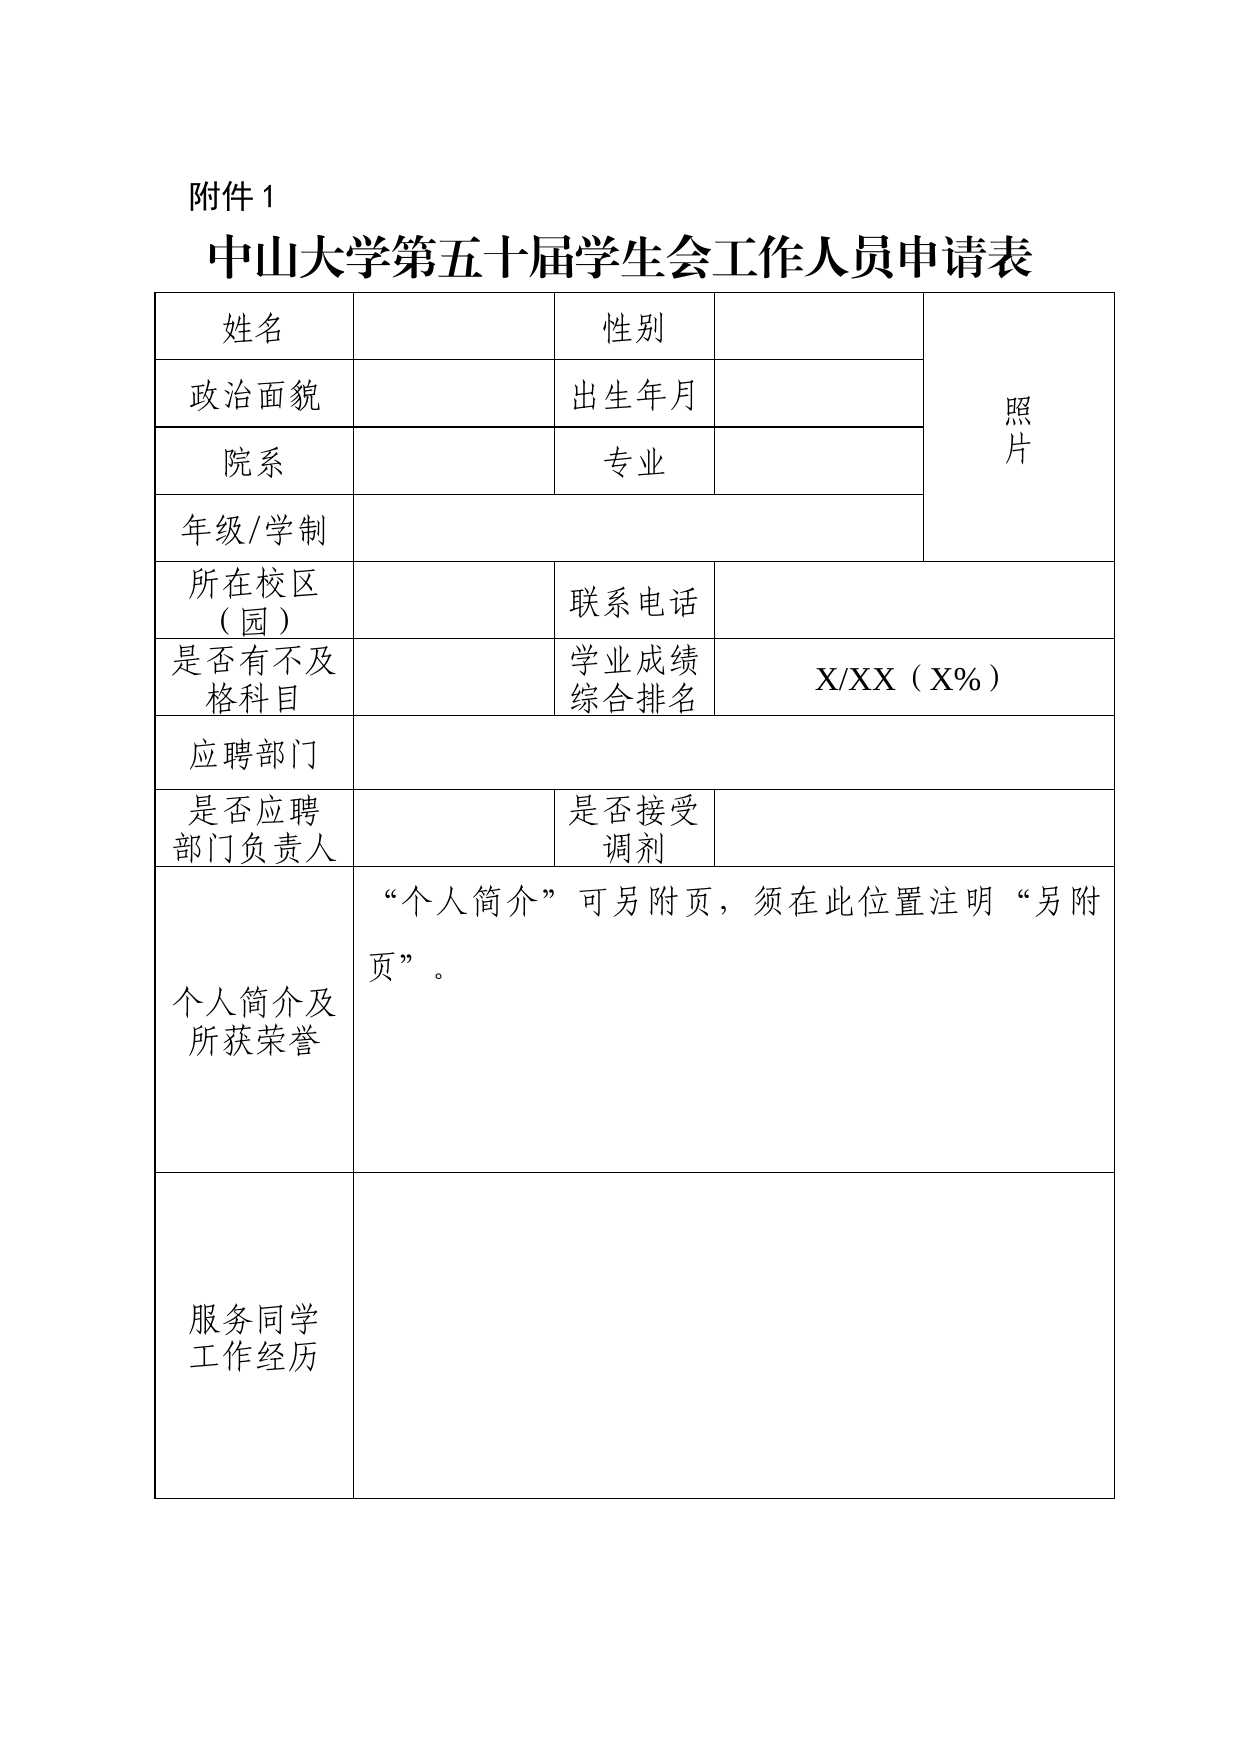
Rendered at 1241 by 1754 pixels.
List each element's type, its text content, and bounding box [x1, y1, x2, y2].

table_cell 联系电话 [555, 562, 714, 638]
table_cell [354, 716, 1114, 788]
table_cell [354, 495, 923, 561]
table_cell 年级/学制 [156, 495, 353, 561]
table_cell [354, 1173, 1114, 1498]
text 中山大学第五十届学生会工作人员申请表 [187, 227, 1053, 292]
table_cell 是否接受调剂 [555, 790, 714, 866]
table_cell [354, 562, 554, 638]
table_header [715, 293, 923, 359]
table_cell 所在校区（园） [156, 562, 353, 638]
table_cell 应聘部门 [156, 716, 353, 788]
table_cell 服务同学 工作经历 [156, 1173, 353, 1498]
table_cell 是否应聘 部门负责人 [156, 790, 353, 866]
table_cell [354, 790, 554, 866]
table_header 姓名 [156, 293, 353, 359]
table_cell “个人简介”可另附页，须在此位置注明“另附页”。 [354, 867, 1114, 1172]
table_cell X/XX（X%） [715, 639, 1114, 715]
table_header 照 片 [924, 293, 1114, 561]
table_header 性别 [555, 293, 714, 359]
table_cell 院系 [156, 428, 353, 493]
table_header [354, 293, 554, 359]
table_cell [354, 360, 554, 426]
text 附件1 [187, 162, 1053, 227]
table_cell [715, 360, 923, 426]
table_cell [715, 562, 1114, 638]
table_cell [715, 428, 923, 493]
table_cell 学业成绩综合排名 [555, 639, 714, 715]
table_cell 是否有不及格科目 [156, 639, 353, 715]
table_cell 政治面貌 [156, 360, 353, 426]
table_cell [354, 428, 554, 493]
table_cell 个人简介及所获荣誉 [156, 867, 353, 1172]
table_cell [715, 790, 1114, 866]
table_cell 专业 [555, 428, 714, 493]
table_cell [354, 639, 554, 715]
table_cell 出生年月 [555, 360, 714, 426]
